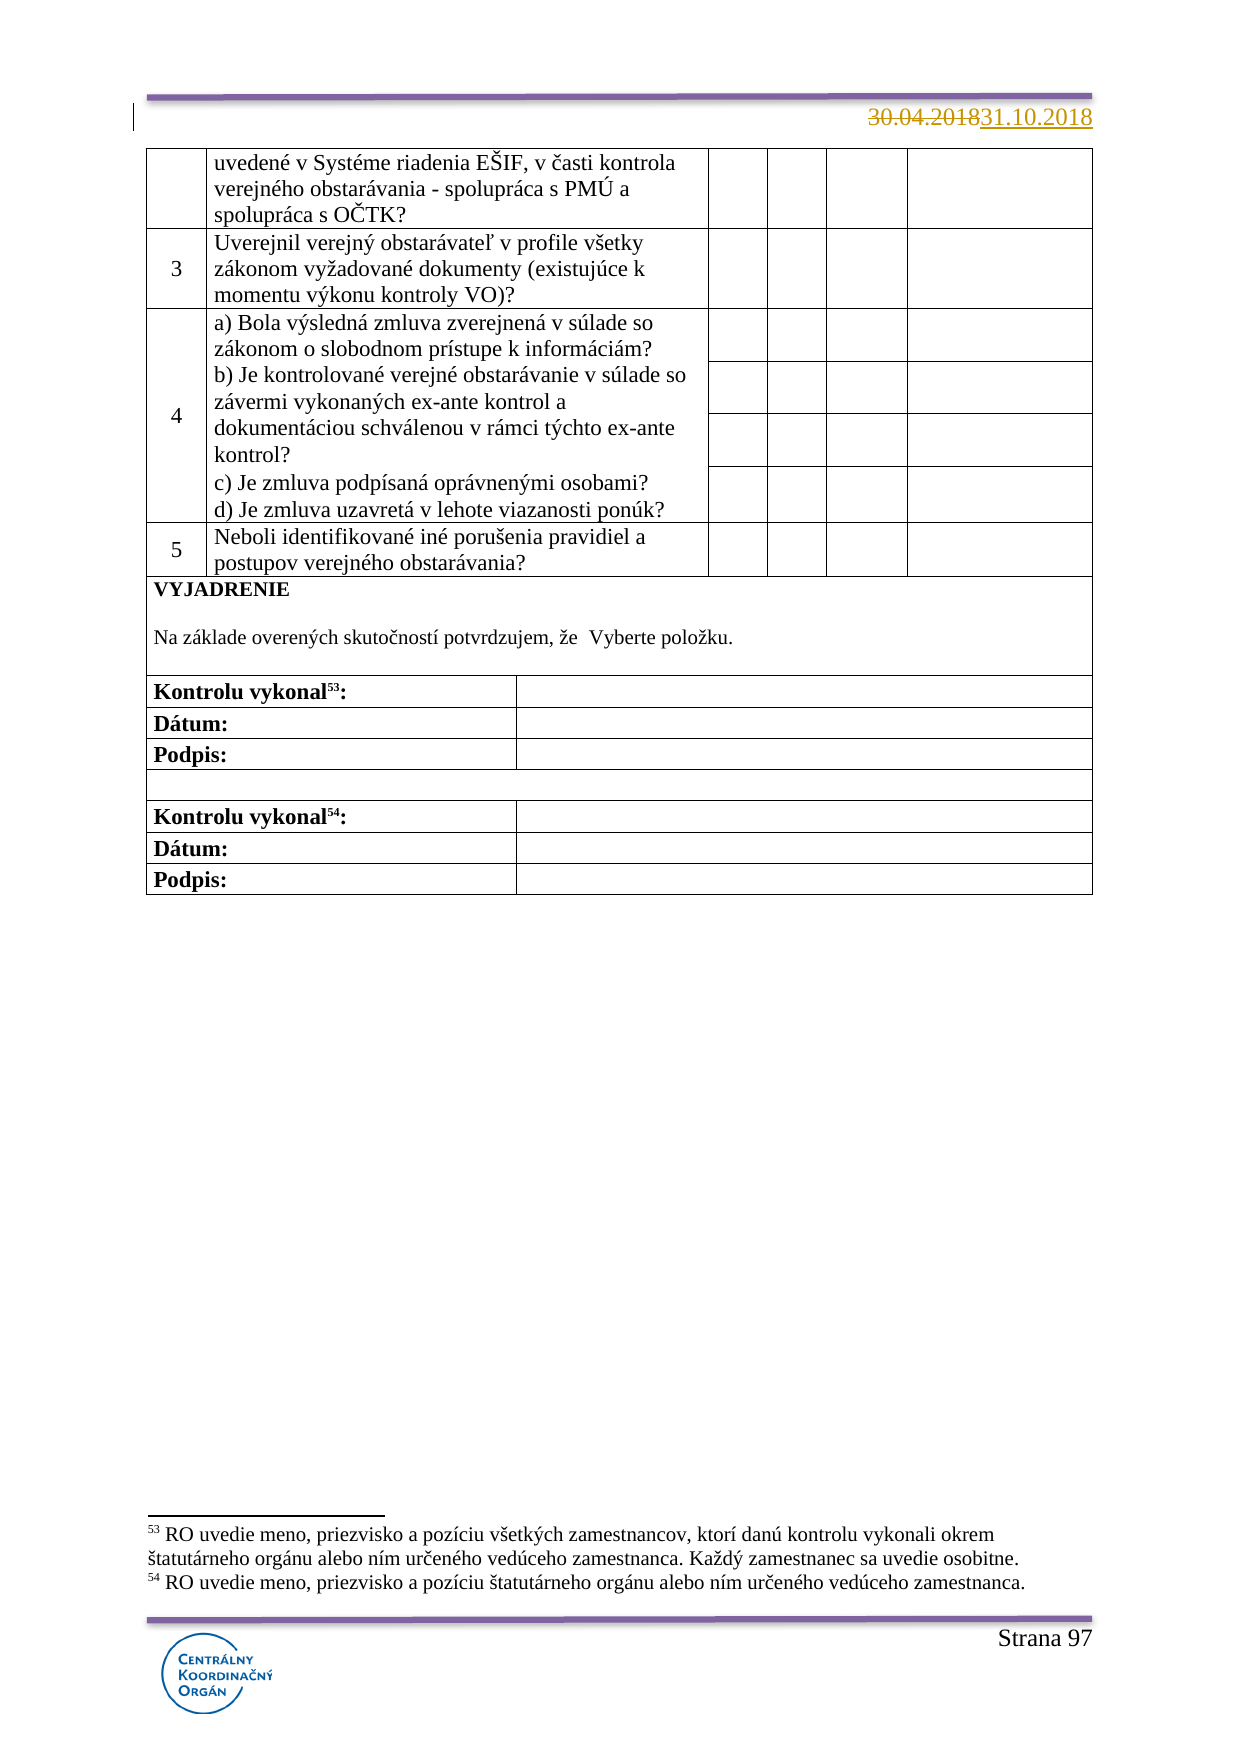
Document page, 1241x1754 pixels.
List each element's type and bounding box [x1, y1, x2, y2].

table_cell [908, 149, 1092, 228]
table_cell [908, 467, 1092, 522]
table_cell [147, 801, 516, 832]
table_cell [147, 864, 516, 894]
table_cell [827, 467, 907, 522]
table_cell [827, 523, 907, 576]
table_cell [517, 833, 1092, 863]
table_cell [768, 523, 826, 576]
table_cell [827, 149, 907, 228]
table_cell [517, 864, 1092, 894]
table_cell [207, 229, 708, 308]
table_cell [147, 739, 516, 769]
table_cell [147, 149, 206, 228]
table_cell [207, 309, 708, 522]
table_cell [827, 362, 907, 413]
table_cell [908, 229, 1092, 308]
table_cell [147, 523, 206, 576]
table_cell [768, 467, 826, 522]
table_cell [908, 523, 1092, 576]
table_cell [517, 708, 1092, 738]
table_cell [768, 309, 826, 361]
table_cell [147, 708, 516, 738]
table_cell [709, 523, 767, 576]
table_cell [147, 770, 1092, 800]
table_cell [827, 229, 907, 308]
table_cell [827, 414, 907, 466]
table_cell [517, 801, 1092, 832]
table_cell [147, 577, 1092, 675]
picture [159, 1631, 272, 1713]
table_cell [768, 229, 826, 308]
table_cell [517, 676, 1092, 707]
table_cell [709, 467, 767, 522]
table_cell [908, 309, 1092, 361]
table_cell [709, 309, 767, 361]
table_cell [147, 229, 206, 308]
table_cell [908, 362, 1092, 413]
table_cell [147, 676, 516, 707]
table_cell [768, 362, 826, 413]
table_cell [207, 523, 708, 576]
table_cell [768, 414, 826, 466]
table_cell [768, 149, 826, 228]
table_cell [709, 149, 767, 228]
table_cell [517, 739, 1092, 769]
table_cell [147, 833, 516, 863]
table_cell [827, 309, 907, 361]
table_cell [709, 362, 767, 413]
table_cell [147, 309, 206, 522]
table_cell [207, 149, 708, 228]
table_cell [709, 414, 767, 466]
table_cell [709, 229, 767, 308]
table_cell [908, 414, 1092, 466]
